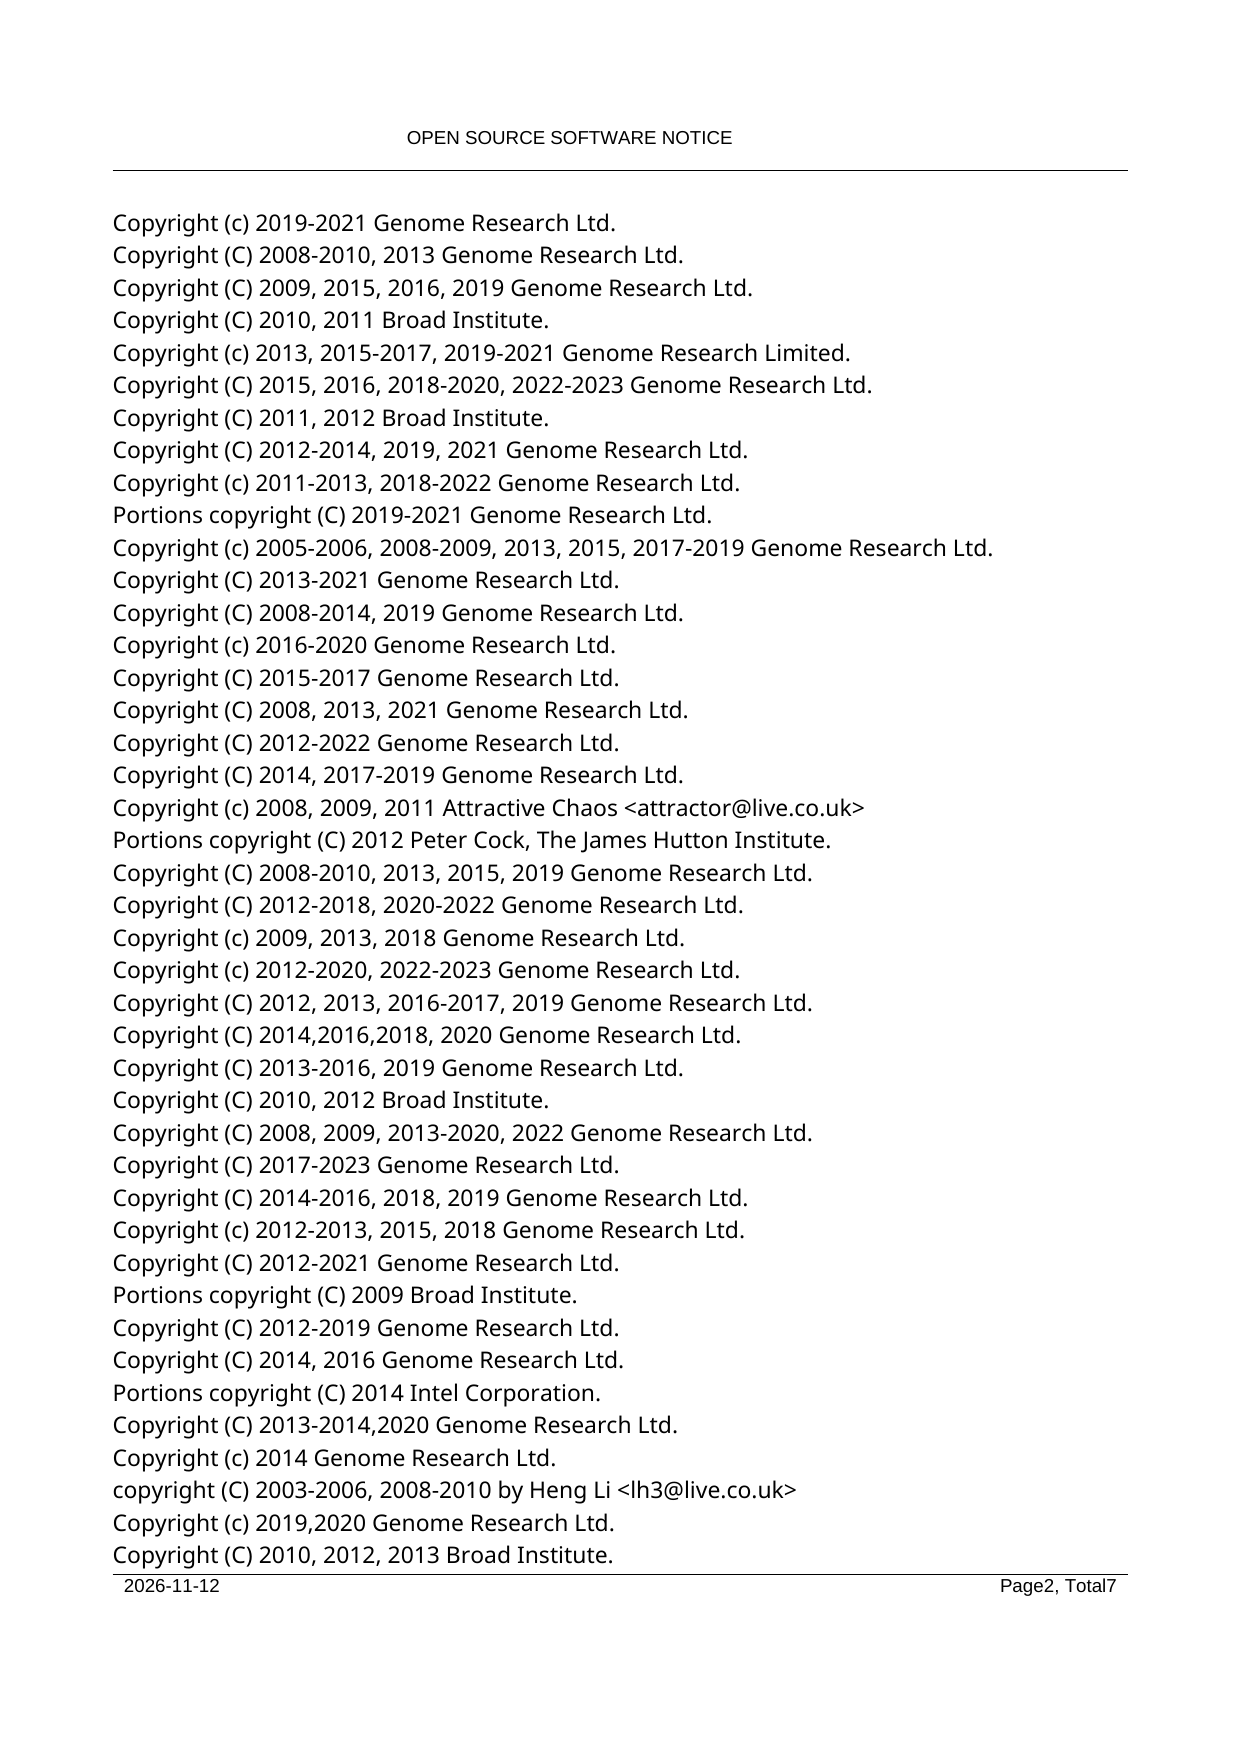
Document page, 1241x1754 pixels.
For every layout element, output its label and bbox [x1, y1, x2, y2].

text [112, 206, 1128, 1571]
